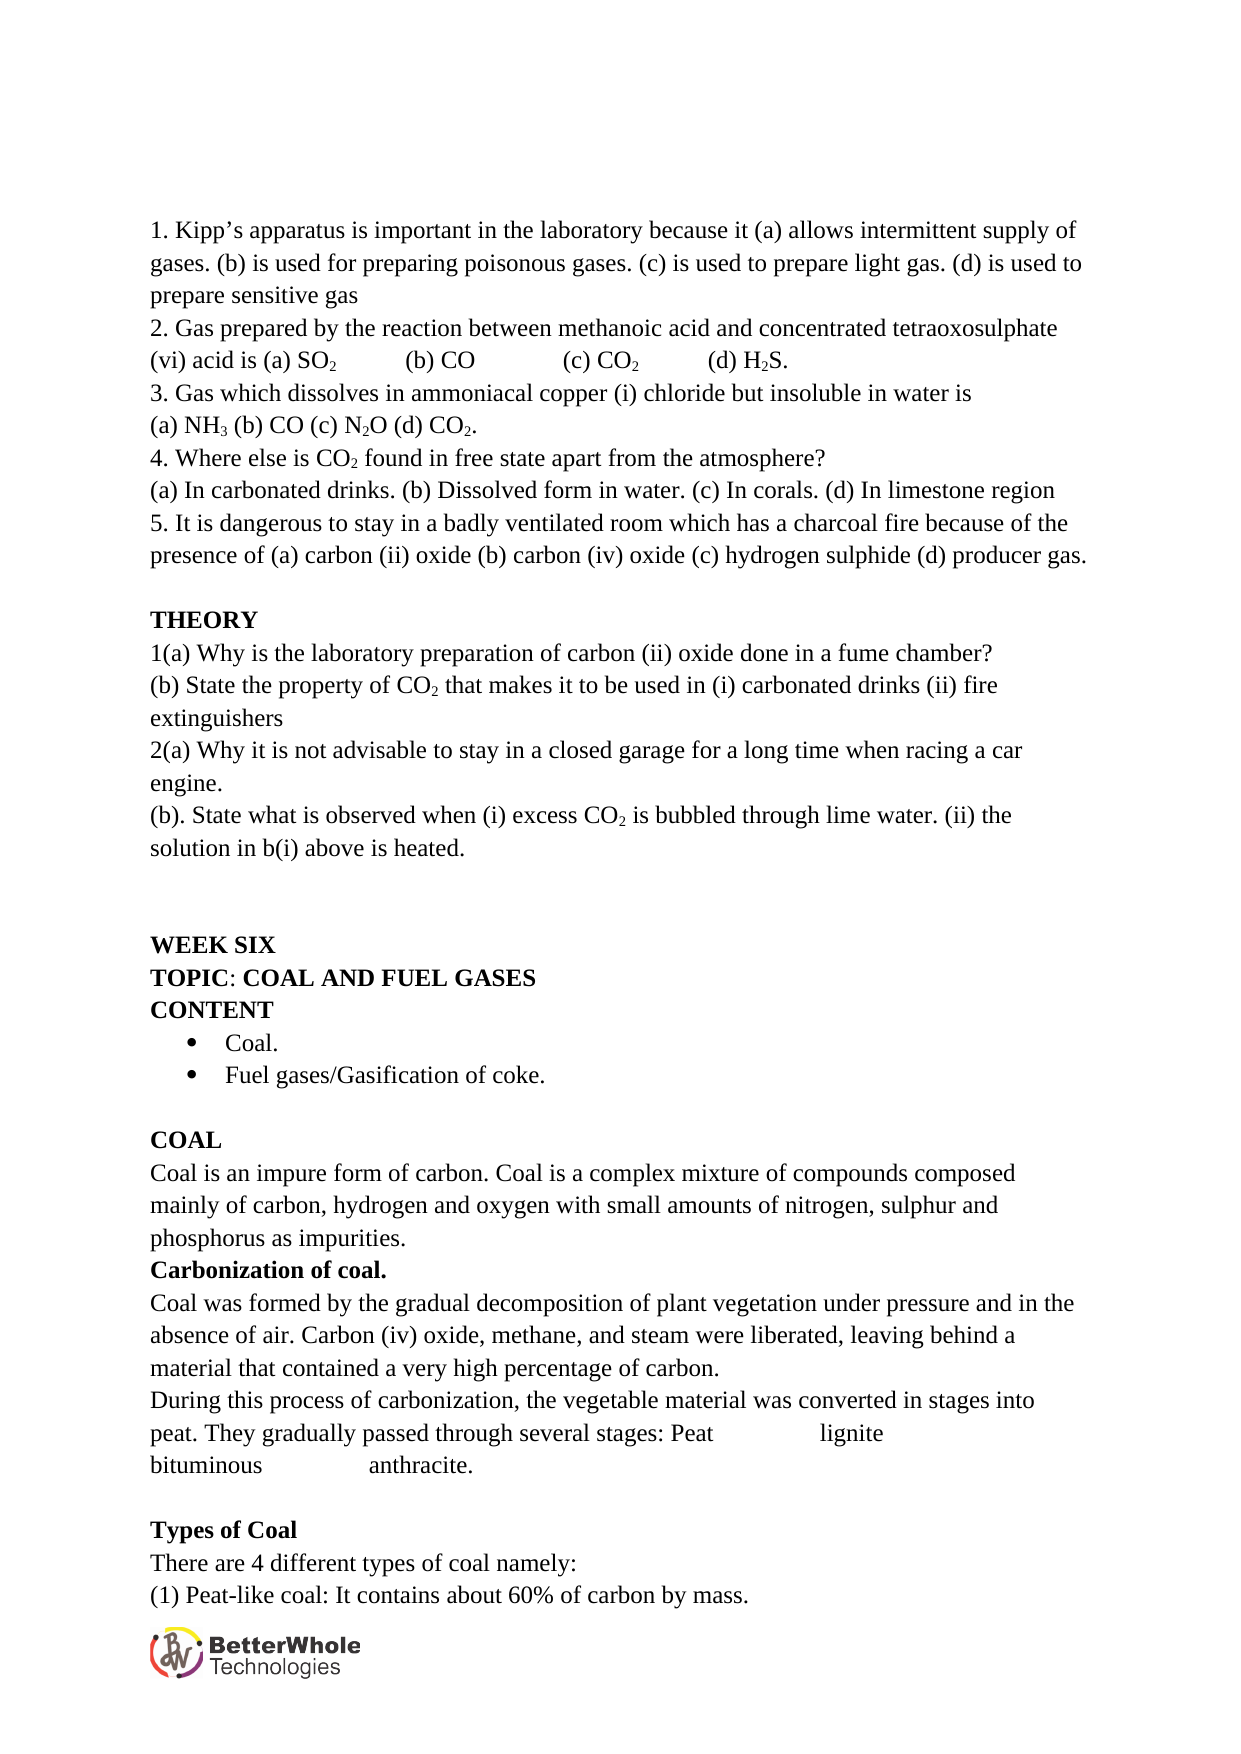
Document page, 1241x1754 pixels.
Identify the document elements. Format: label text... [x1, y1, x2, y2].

text (b) State the property of CO2 that makes it to be used in (i) carbonated drinks (ii) fire extinguishers [150, 668, 1087, 733]
text (b). State what is observed when (i) excess CO2 is bubbled through lime water. (ii) the solution in b(i) above is heated. [150, 798, 1087, 863]
list Coal. [187, 1026, 1087, 1058]
text 2. Gas prepared by the reaction between methanoic acid and concentrated tetraoxosulphate (vi) acid is (a) SO2 (b) CO (c) CO2 (d) H2S. [150, 311, 1087, 376]
text WEEK SIX [150, 928, 1087, 961]
text There are 4 different types of coal namely: [150, 1546, 1087, 1578]
text COAL [150, 1123, 1087, 1156]
text 1(a) Why is the laboratory preparation of carbon (ii) oxide done in a fume chamber? [150, 636, 1087, 668]
text 4. Where else is CO2 found in free state apart from the atmosphere? [150, 441, 1087, 473]
text Coal is an impure form of carbon. Coal is a complex mixture of compounds composed mainly of carbon, hydrogen and oxygen with small amounts of nitrogen, sulphur and phosphorus as impurities. [150, 1156, 1087, 1253]
text 5. It is dangerous to stay in a badly ventilated room which has a charcoal fire because of the presence of (a) carbon (ii) oxide (b) carbon (iv) oxide (c) hydrogen sulphide (d) producer gas. [150, 506, 1087, 571]
text TOPIC: COAL AND FUEL GASES [150, 961, 1087, 993]
text Coal was formed by the gradual decomposition of plant vegetation under pressure and in the absence of air. Carbon (iv) oxide, methane, and steam were liberated, leaving behind a material that contained a very high percentage of carbon. [150, 1286, 1087, 1383]
text During this process of carbonization, the vegetable material was converted in stages into peat. They gradually passed through several stages: Peat lignite bituminous anthracite. [150, 1383, 1087, 1481]
text (a) NH3 (b) CO (c) N2O (d) CO2. [150, 408, 1087, 441]
text Types of Coal [150, 1513, 1087, 1546]
text (a) In carbonated drinks. (b) Dissolved form in water. (c) In corals. (d) In limestone region [150, 473, 1087, 506]
list Fuel gases/Gasification of coke. [187, 1058, 1087, 1091]
text 2(a) Why it is not advisable to stay in a closed garage for a long time when racing a car engine. [150, 733, 1087, 798]
text 3. Gas which dissolves in ammoniacal copper (i) chloride but insoluble in water is [150, 376, 1087, 408]
text CONTENT [150, 993, 1087, 1026]
picture [150, 1627, 360, 1679]
text 1. Kipp’s apparatus is important in the laboratory because it (a) allows intermittent supply of gases. (b) is used for preparing poisonous gases. (c) is used to prepare light gas. (d) is used to prepare sensitive gas [150, 213, 1087, 311]
text Carbonization of coal. [150, 1253, 1087, 1286]
text (1) Peat-like coal: It contains about 60% of carbon by mass. [150, 1578, 1087, 1611]
text THEORY [150, 603, 1087, 636]
